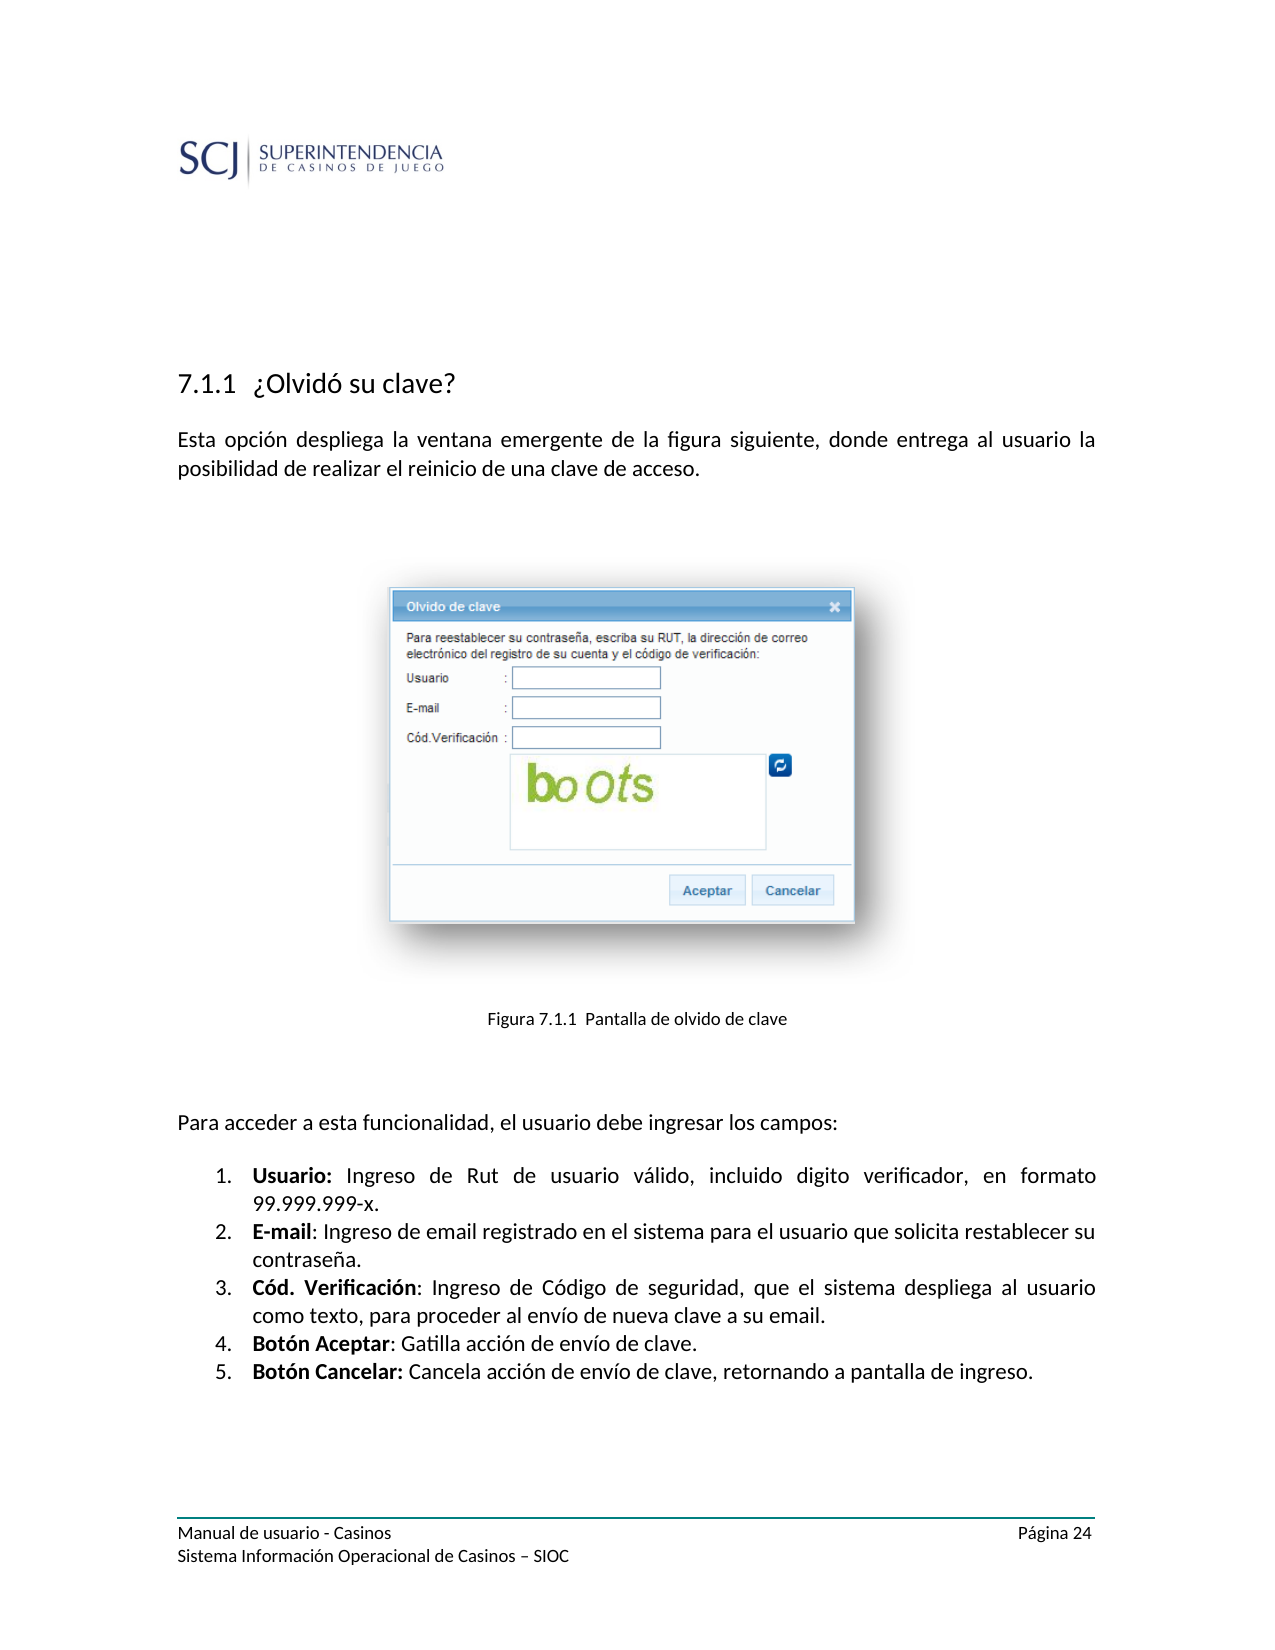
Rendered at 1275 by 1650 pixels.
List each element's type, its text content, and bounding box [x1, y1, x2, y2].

list Usuario: Ingreso de Rut de usuario válido, incluido digito verificador, en formato 99.999.999-x. [215, 1161, 1098, 1217]
list E-mail: Ingreso de email registrado en el sistema para el usuario que solicita restablecer su contraseña. [215, 1217, 1098, 1273]
list Botón Aceptar: Gatilla acción de envío de clave. [215, 1329, 1098, 1357]
text Para acceder a esta funcionalidad, el usuario debe ingresar los campos: [177, 1108, 1098, 1136]
text Figura 7.1.1 Pantalla de olvido de clave [177, 1007, 1098, 1030]
text Esta opción despliega la ventana emergente de la figura siguiente, donde entrega al usuario la posibilidad de realizar el reinicio de una clave de acceso. [177, 426, 1098, 482]
subtitle ¿Olvidó su clave? [177, 365, 1098, 401]
list Cód. Verificación: Ingreso de Código de seguridad, que el sistema despliega al usuario como texto, para proceder al envío de nueva clave a su email. [215, 1273, 1098, 1329]
picture [387, 587, 855, 924]
picture [177, 124, 445, 197]
list Botón Cancelar: Cancela acción de envío de clave, retornando a pantalla de ingreso. [215, 1357, 1098, 1385]
